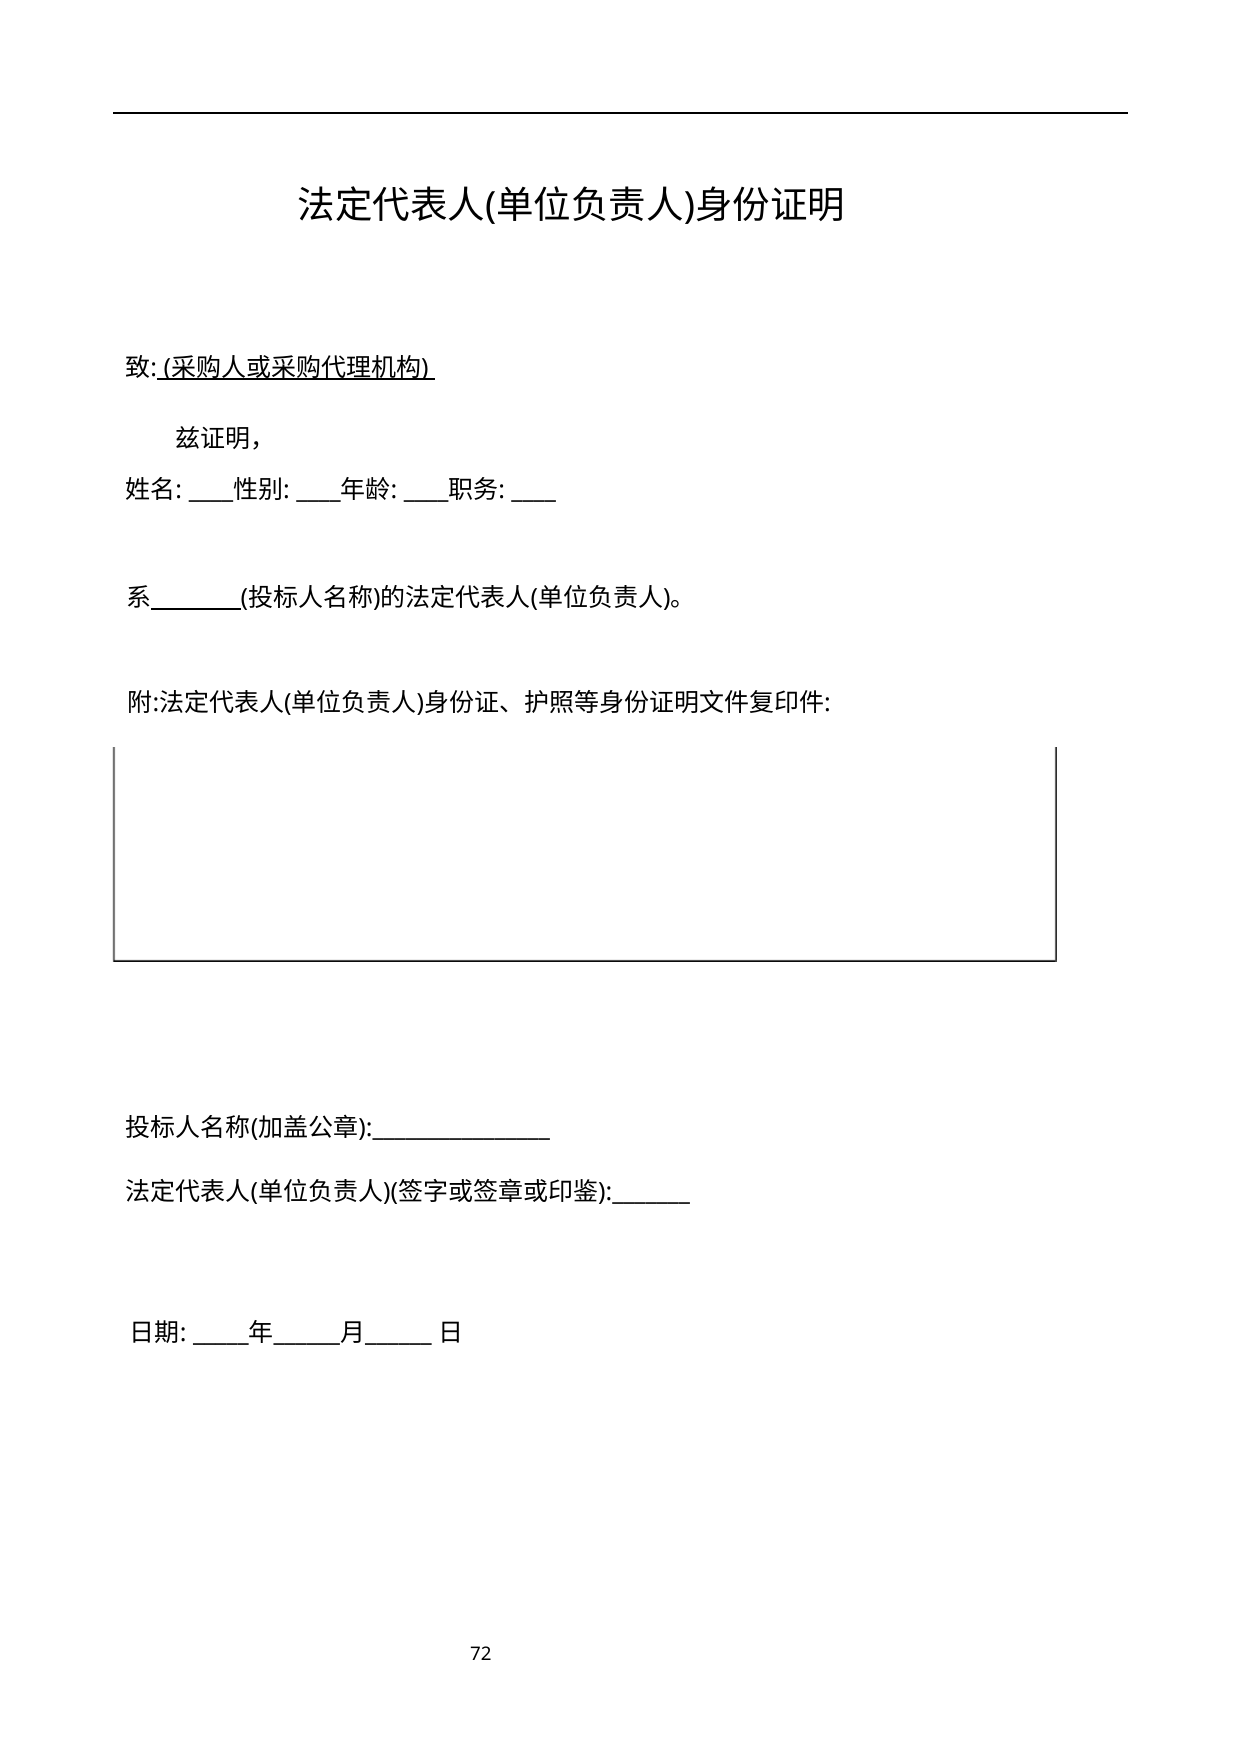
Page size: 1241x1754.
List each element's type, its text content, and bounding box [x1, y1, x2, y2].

picture [112, 747, 1057, 962]
text 法定代表人(单位负责人)身份证明 [297, 179, 1128, 228]
text 姓名: ____性别: ____年龄: ____职务: ____ [125, 472, 1128, 504]
text 附:法定代表人(单位负责人)身份证、护照等身份证明文件复印件: [127, 685, 1128, 718]
text 日期: _____年______月______ 日 [129, 1316, 1128, 1348]
text 兹证明， [176, 421, 1128, 454]
text 系 (投标人名称)的法定代表人(单位负责人)。 [126, 580, 1128, 613]
text 致: (采购人或采购代理机构) [125, 350, 1128, 383]
text 投标人名称(加盖公章):________________ [126, 1110, 1128, 1143]
text 法定代表人(单位负责人)(签字或签章或印鉴):_______ [125, 1174, 1128, 1207]
